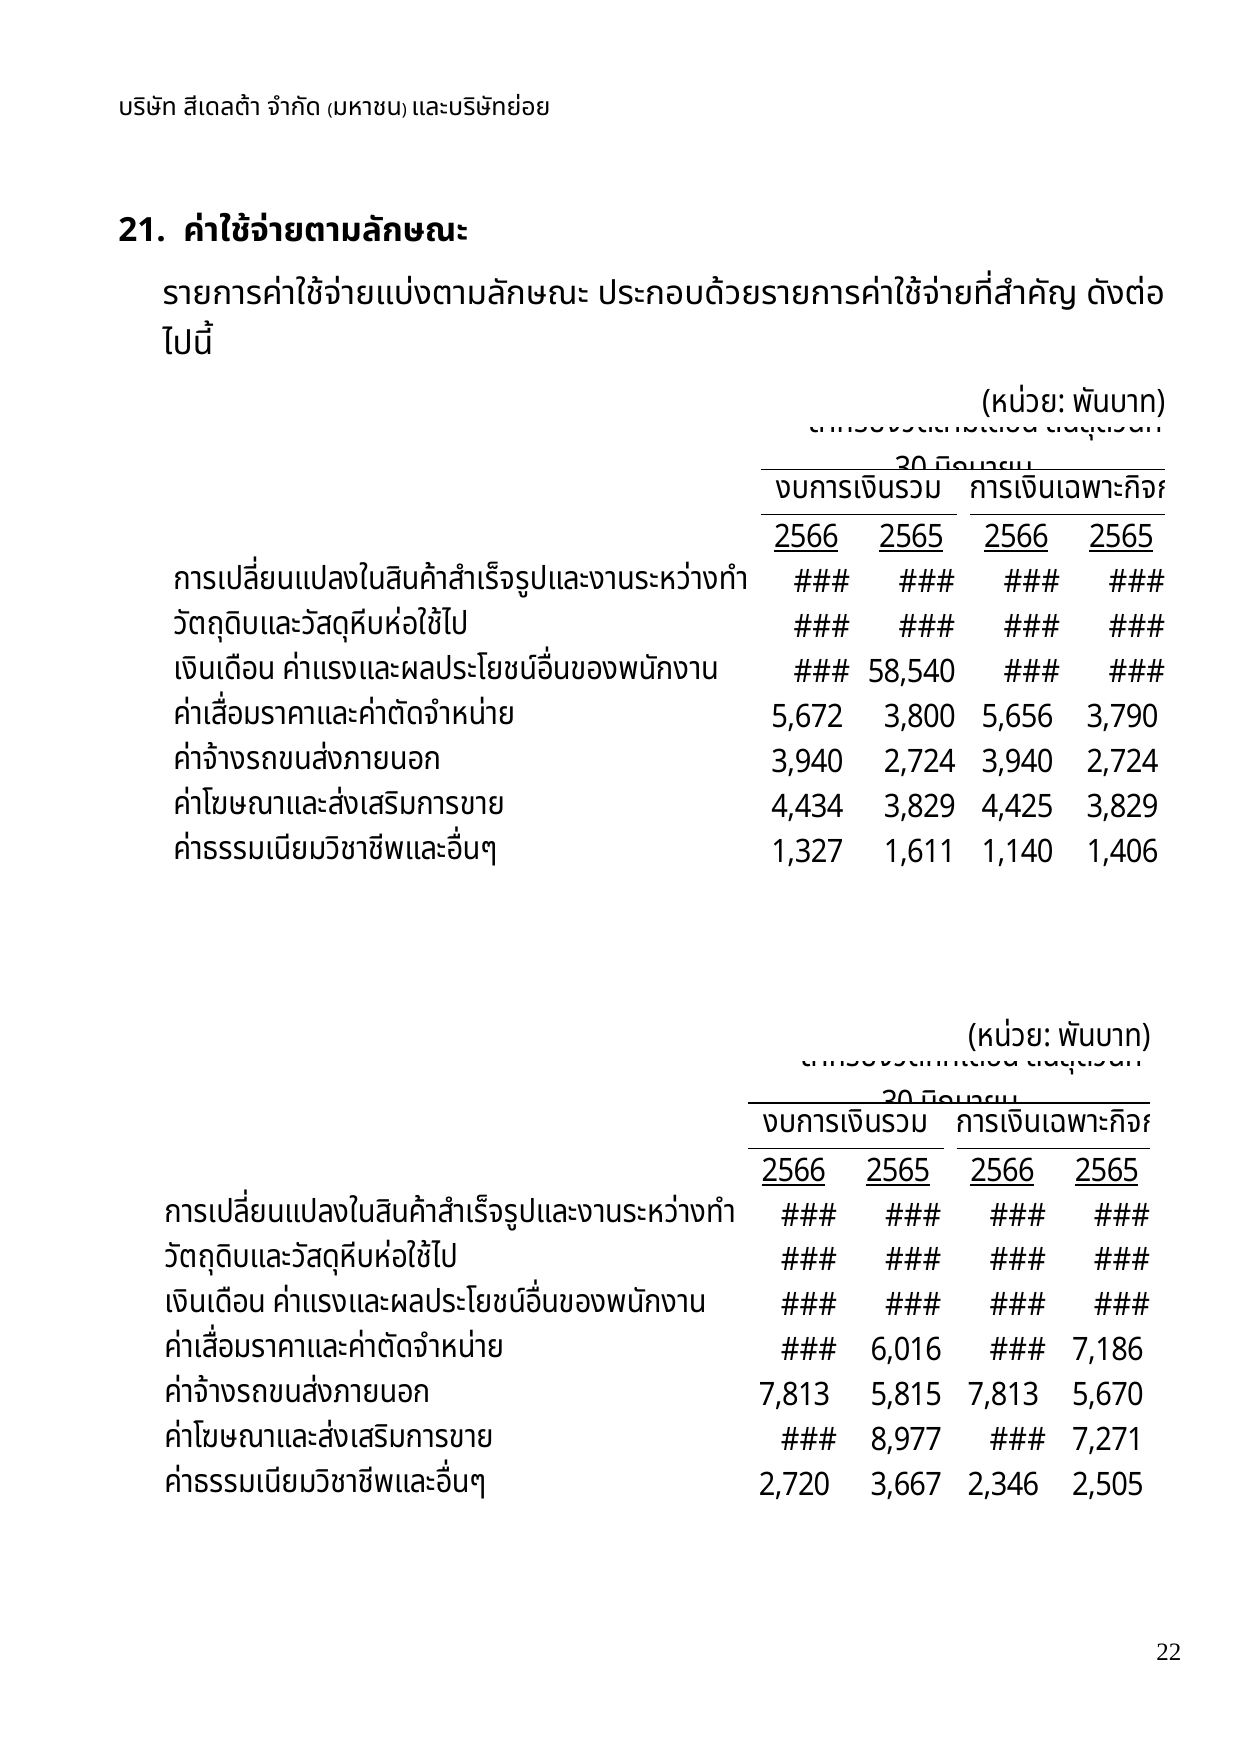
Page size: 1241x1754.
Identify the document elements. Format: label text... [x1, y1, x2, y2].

text 21. ค่าใช้จ่ายตามลักษณะ [118, 206, 1181, 256]
text รายการค่าใช้จ่ายแบ่งตามลักษณะ ประกอบด้วยรายการค่าใช้จ่ายที่สำคัญ ดังต่อไปนี้ [162, 269, 1186, 369]
